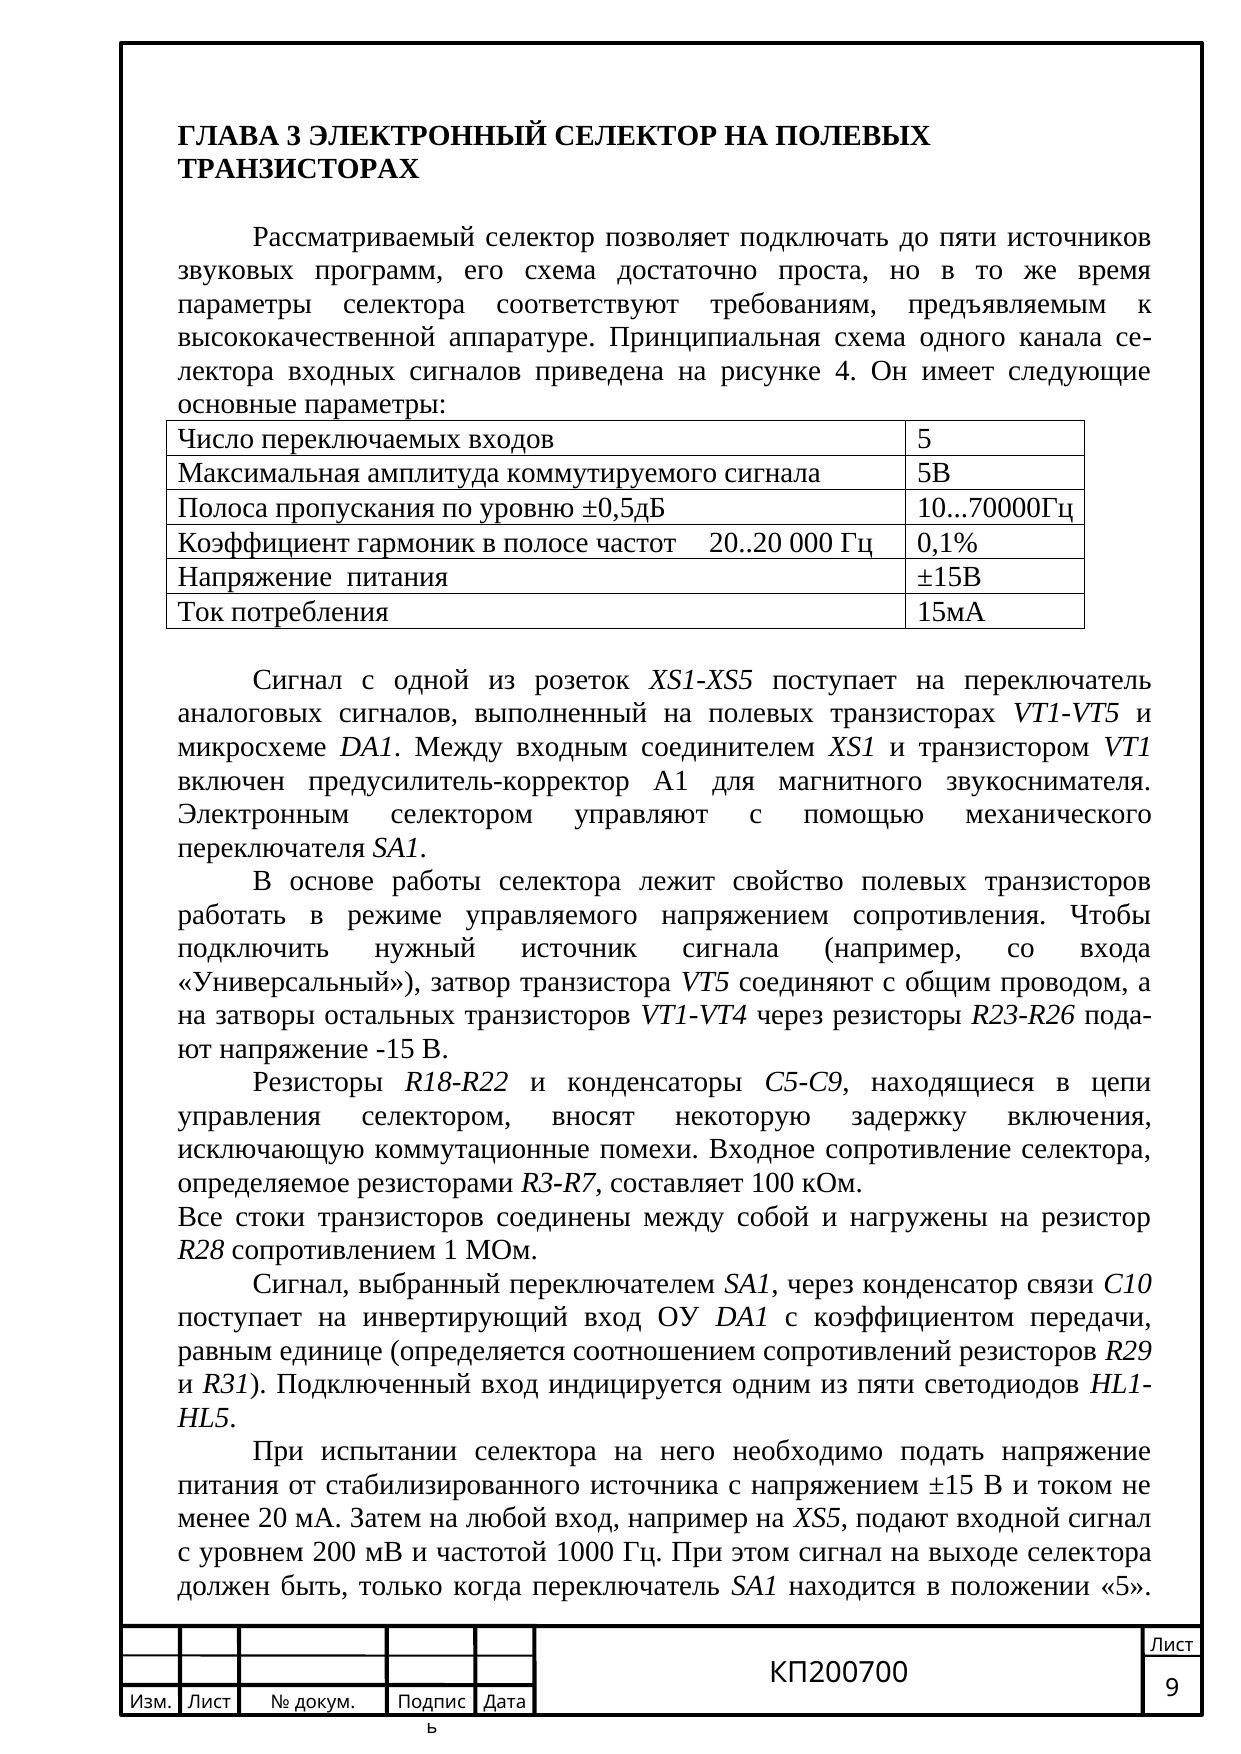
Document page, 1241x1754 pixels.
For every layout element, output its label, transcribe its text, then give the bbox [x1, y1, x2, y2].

text В основе работы селектора лежит свойство полевых транзисторов работать в режиме управляемого напряжением сопротивления. Чтобы подключить нужный источник сигнала (например, со входа «Универсальный»), затвор транзистора VT5 соединяют с общим проводом, а на затворы остальных транзисторов VT1-VT4 через резисторы R23-R26 подают напряжение -15 В. [177, 863, 1152, 1064]
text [177, 1433, 1152, 1601]
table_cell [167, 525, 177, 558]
table_header 5 [906, 421, 1084, 454]
table_cell 5В [906, 456, 1084, 489]
text Рассматриваемый селектор позволяет подключать до пяти источников звуковых программ, его схема достаточно проста, но в то же время параметры селектора соответствуют требованиям, предъявляемым к высококачественной аппаратуре. Принципиальная схема одного канала селектора входных сигналов приведена на рисунке 4. Он имеет следующие основные параметры: [177, 219, 1152, 420]
text Резисторы R18-R22 и конденсаторы С5-С9, находящиеся в цепи управления селектором, вносят некоторую задержку включения, исключающую коммутационные помехи. Входное сопротивление селектора, определяемое резисторами R3-R7, составляет 100 кОм. [177, 1064, 1152, 1199]
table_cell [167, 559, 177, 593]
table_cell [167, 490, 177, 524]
text Сигнал, выбранный переключателем SA1, через конденсатор связи С10 поступает на инвертирующий вход ОУ DA1 с коэффициентом передачи, равным единице (определяется соотношением сопротивлений резисторов R29 и R31). Подключенный вход индицируется одним из пяти светодиодов HL1-HL5. [177, 1266, 1152, 1433]
table_header Число переключаемых входов [167, 421, 905, 454]
text Сигнал с одной из розеток XS1-XS5 поступает на переключатель аналоговых сигналов, выполненный на полевых транзисторах VT1-VT5 и микросхеме DA1. Между входным соединителем XS1 и транзистором VT1 включен предусилитель-корректор А1 для магнитного звукоснимателя. Электронным селектором управляют с помощью механического переключателя SA1. [177, 662, 1152, 863]
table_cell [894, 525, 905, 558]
table_cell Максимальная амплитуда коммутируемого сигнала [167, 456, 905, 489]
text Все стоки транзисторов соединены между собой и нагружены на резистор R28 сопротивлением 1 МОм. [177, 1199, 1152, 1266]
text ГЛАВА 3 ЭЛЕКТРОННЫЙ СЕЛЕКТОР НА ПОЛЕВЫХ ТРАНЗИСТОРАХ [177, 118, 1152, 185]
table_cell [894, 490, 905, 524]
